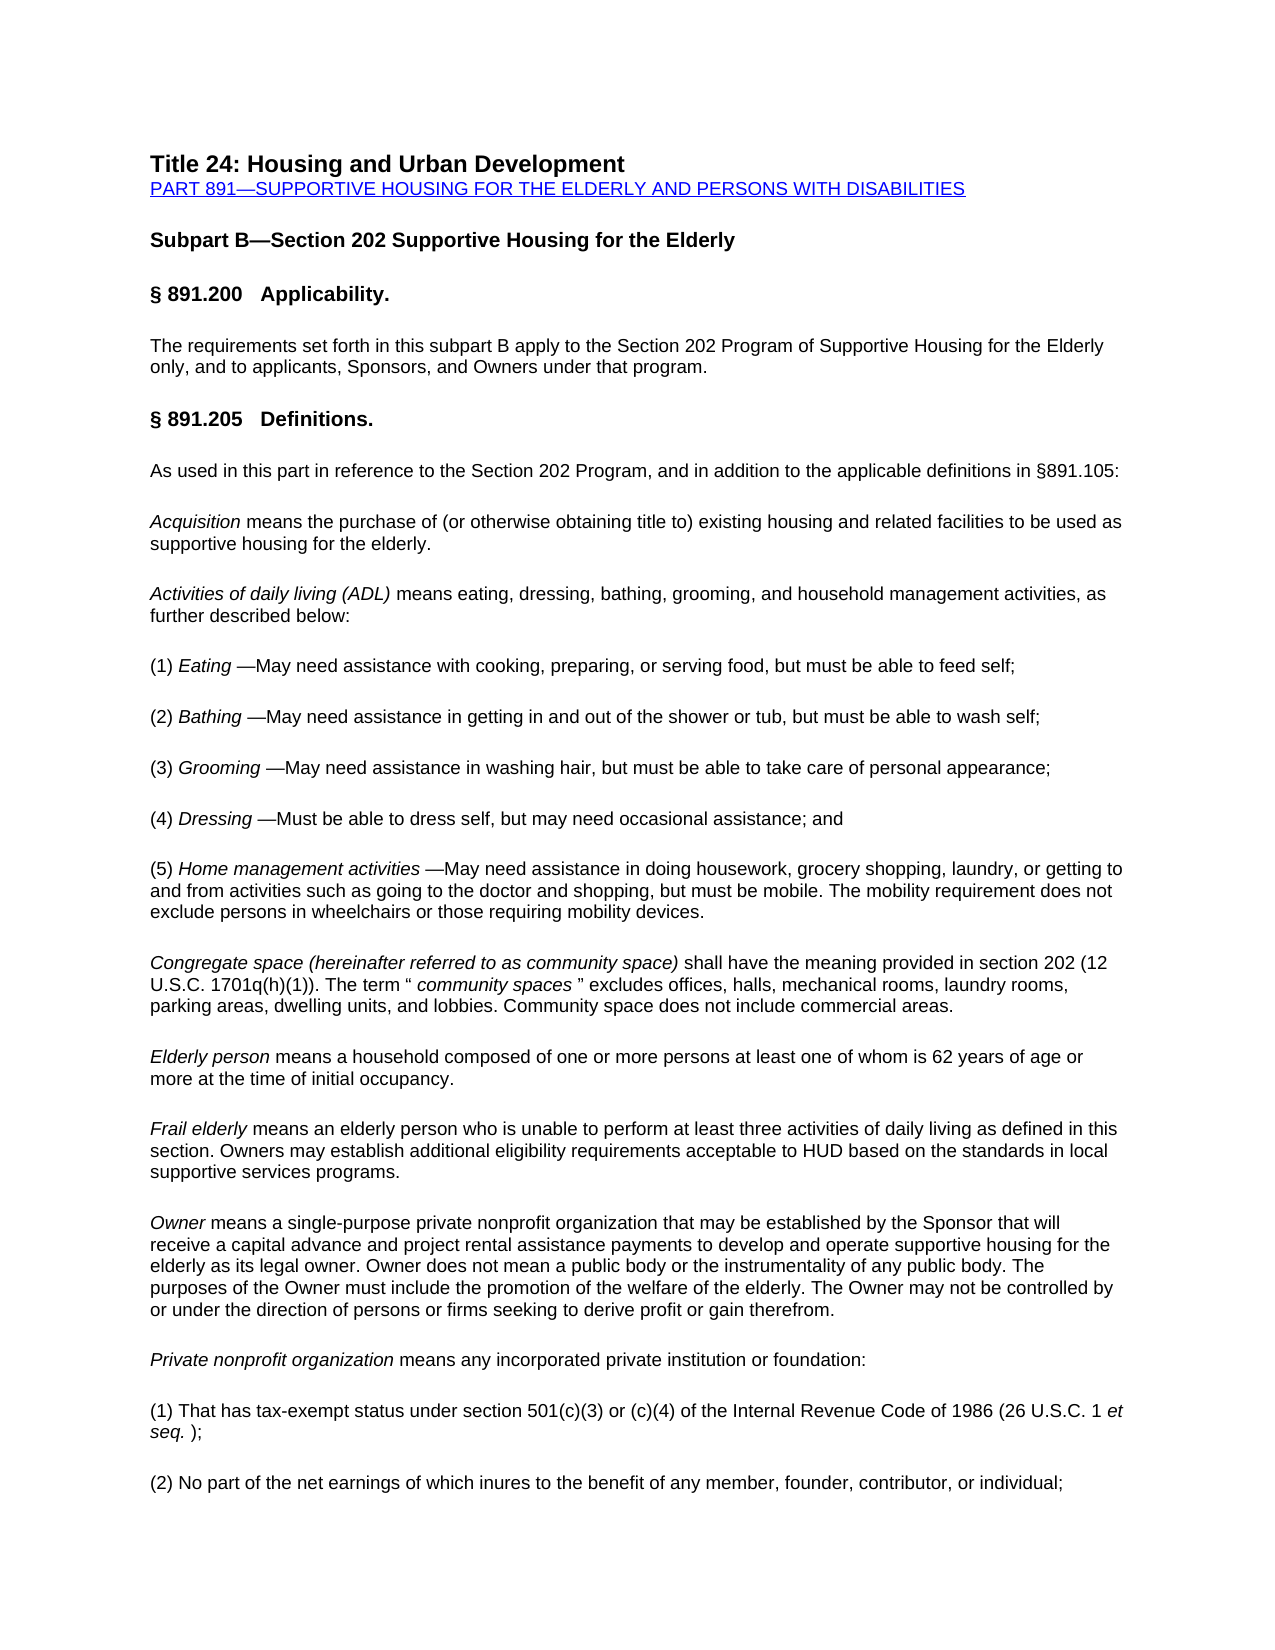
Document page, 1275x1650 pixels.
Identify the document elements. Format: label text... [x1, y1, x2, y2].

text Private nonprofit organization means any incorporated private institution or foundation: [150, 1349, 1125, 1371]
text Congregate space (hereinafter referred to as community space) shall have the meaning provided in section 202 (12 U.S.C. 1701q(h)(1)). The term “ community spaces ” excludes offices, halls, mechanical rooms, laundry rooms, parking areas, dwelling units, and lobbies. Community space does not include commercial areas. [150, 952, 1125, 1017]
text Title 24: Housing and Urban Development PART 891—SUPPORTIVE HOUSING FOR THE ELDERLY AND PERSONS WITH DISABILITIES [150, 150, 1125, 199]
text (1) Eating —May need assistance with cooking, preparing, or serving food, but must be able to feed self; [150, 655, 1125, 677]
text (5) Home management activities —May need assistance in doing housework, grocery shopping, laundry, or getting to and from activities such as going to the doctor and shopping, but must be mobile. The mobility requirement does not exclude persons in wheelchairs or those requiring mobility devices. [150, 858, 1125, 923]
text Frail elderly means an elderly person who is unable to perform at least three activities of daily living as defined in this section. Owners may establish additional eligibility requirements acceptable to HUD based on the standards in local supportive services programs. [150, 1118, 1125, 1183]
text (2) No part of the net earnings of which inures to the benefit of any member, founder, contributor, or individual; [150, 1472, 1125, 1494]
text (4) Dressing —Must be able to dress self, but may need occasional assistance; and [150, 807, 1125, 829]
text Acquisition means the purchase of (or otherwise obtaining title to) existing housing and related facilities to be used as supportive housing for the elderly. [150, 511, 1125, 554]
text Subpart B—Section 202 Supportive Housing for the Elderly [150, 228, 1125, 252]
text Elderly person means a household composed of one or more persons at least one of whom is 62 years of age or more at the time of initial occupancy. [150, 1046, 1125, 1089]
text § 891.200 Applicability. [150, 281, 1125, 305]
text Activities of daily living (ADL) means eating, dressing, bathing, grooming, and household management activities, as further described below: [150, 583, 1125, 626]
text (2) Bathing —May need assistance in getting in and out of the shower or tub, but must be able to wash self; [150, 706, 1125, 728]
text (1) That has tax-exempt status under section 501(c)(3) or (c)(4) of the Internal Revenue Code of 1986 (26 U.S.C. 1 et seq. ); [150, 1400, 1125, 1443]
text The requirements set forth in this subpart B apply to the Section 202 Program of Supportive Housing for the Elderly only, and to applicants, Sponsors, and Owners under that program. [150, 334, 1125, 378]
text § 891.205 Definitions. [150, 407, 1125, 431]
text Owner means a single-purpose private nonprofit organization that may be established by the Sponsor that will receive a capital advance and project rental assistance payments to develop and operate supportive housing for the elderly as its legal owner. Owner does not mean a public body or the instrumentality of any public body. The purposes of the Owner must include the promotion of the welfare of the elderly. The Owner may not be controlled by or under the direction of persons or firms seeking to derive profit or gain therefrom. [150, 1212, 1125, 1320]
text (3) Grooming —May need assistance in washing hair, but must be able to take care of personal appearance; [150, 757, 1125, 778]
text As used in this part in reference to the Section 202 Program, and in addition to the applicable definitions in §891.105: [150, 460, 1125, 482]
